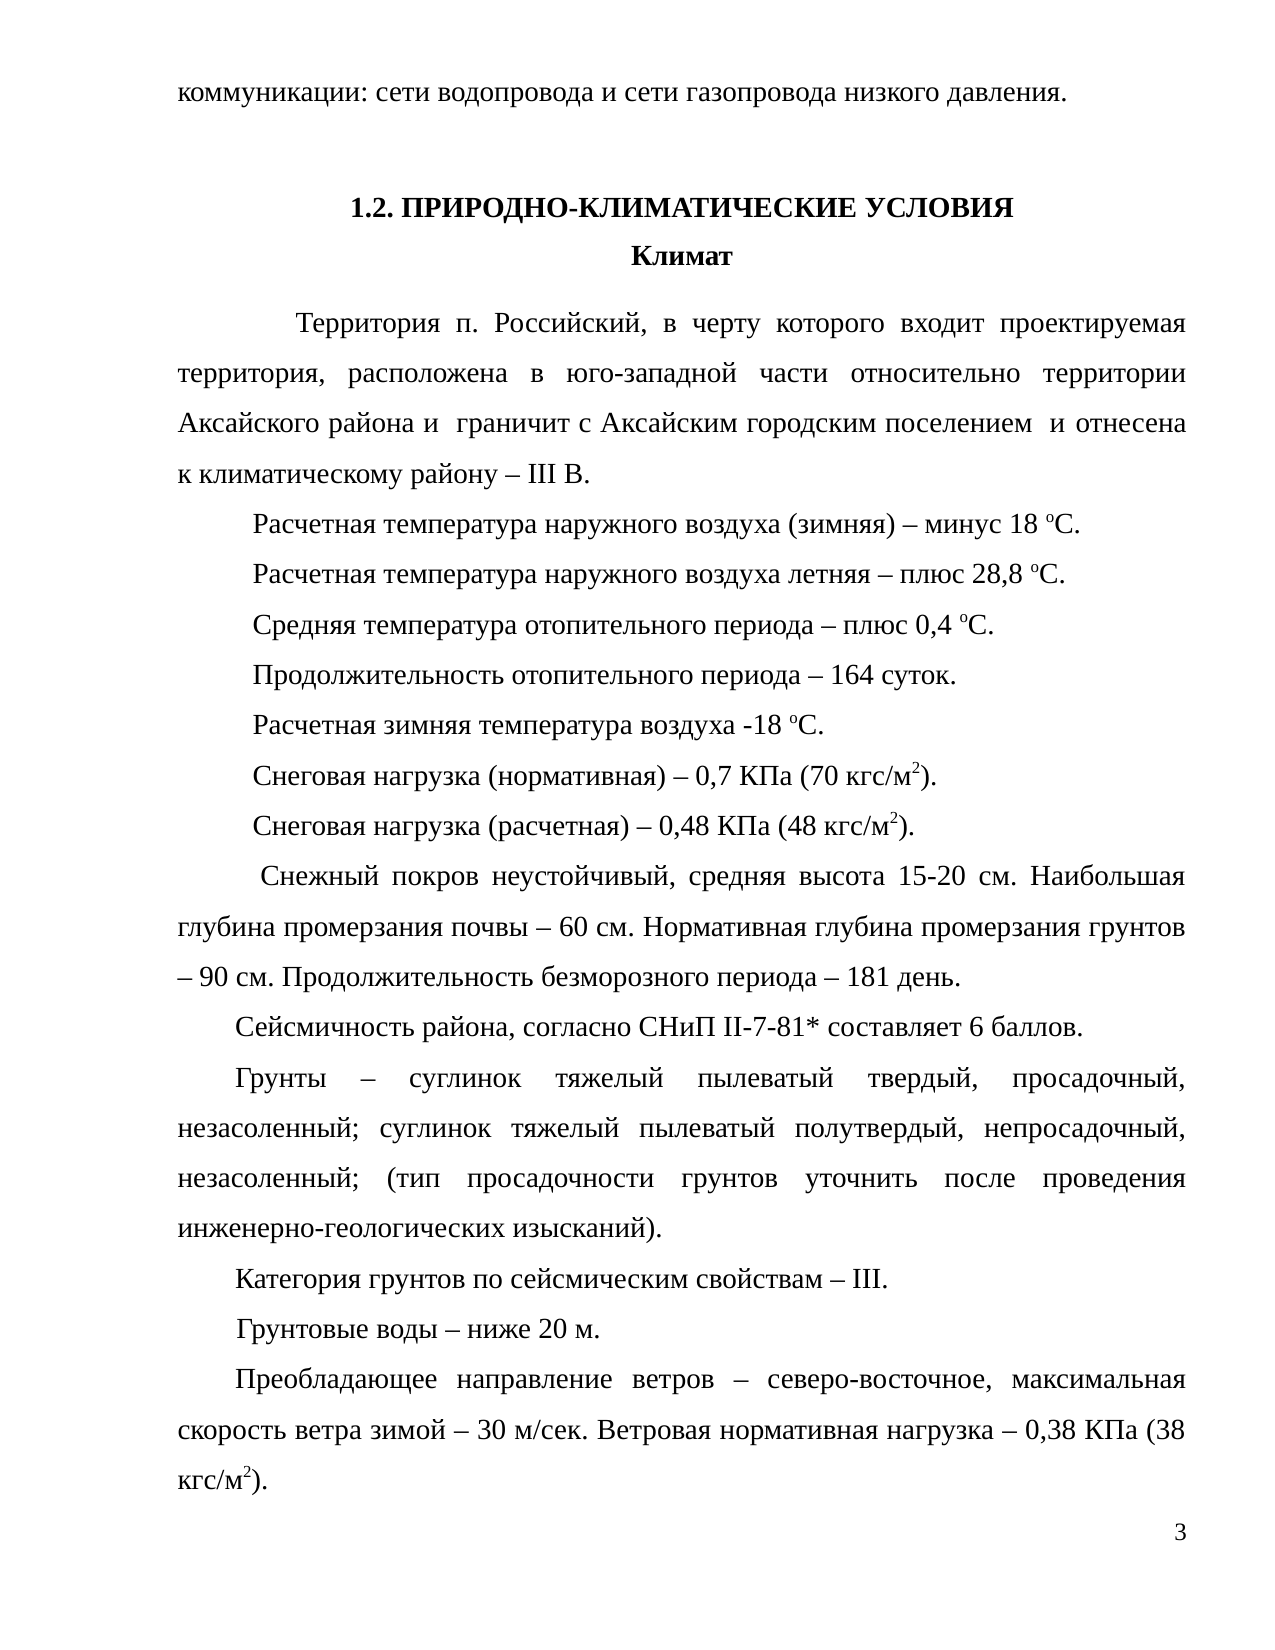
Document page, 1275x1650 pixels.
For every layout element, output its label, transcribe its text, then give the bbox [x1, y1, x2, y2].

text Грунты – суглинок тяжелый пылеватый твердый, просадочный, незасоленный; суглинок тяжелый пылеватый полутвердый, непросадочный, незасоленный; (тип просадочности грунтов уточнить после проведения инженерно-геологических изысканий). [177, 1060, 1186, 1244]
text Сейсмичность района, согласно СНиП II-7-81* составляет 6 баллов. [177, 1009, 1186, 1043]
text Грунтовые воды – ниже 20 м. [177, 1311, 1186, 1345]
text Климат [177, 238, 1186, 271]
text Снеговая нагрузка (расчетная) – 0,48 КПа (48 кгс/м2). [177, 808, 1186, 842]
text Снеговая нагрузка (нормативная) – 0,7 КПа (70 кгс/м2). [177, 758, 1186, 791]
text Средняя температура отопительного периода – плюс 0,4 оС. [177, 607, 1186, 640]
text 1.2. ПРИРОДНО-КЛИМАТИЧЕСКИЕ УСЛОВИЯ [177, 181, 1186, 224]
text Продолжительность отопительного периода – 164 суток. [177, 657, 1186, 691]
text Преобладающее направление ветров – северо-восточное, максимальная скорость ветра зимой – 30 м/сек. Ветровая нормативная нагрузка – 0,38 КПа (38 кгс/м2). [177, 1362, 1186, 1496]
text Расчетная зимняя температура воздуха -18 оС. [177, 707, 1186, 741]
text Расчетная температура наружного воздуха (зимняя) – минус 18 оС. [177, 506, 1186, 540]
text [177, 74, 1186, 107]
text Расчетная температура наружного воздуха летняя – плюс 28,8 оС. [177, 557, 1186, 590]
text Категория грунтов по сейсмическим свойствам – III. [177, 1261, 1186, 1294]
text Снежный покров неустойчивый, средняя высота 15-20 см. Наибольшая глубина промерзания почвы – 60 см. Нормативная глубина промерзания грунтов – 90 см. Продолжительность безморозного периода – 181 день. [177, 858, 1186, 993]
text Территория п. Российский, в черту которого входит проектируемая территория, расположена в юго-западной части относительно территории Аксайского района и граничит с Аксайским городским поселением и отнесена к климатическому району – III В. [177, 305, 1186, 489]
